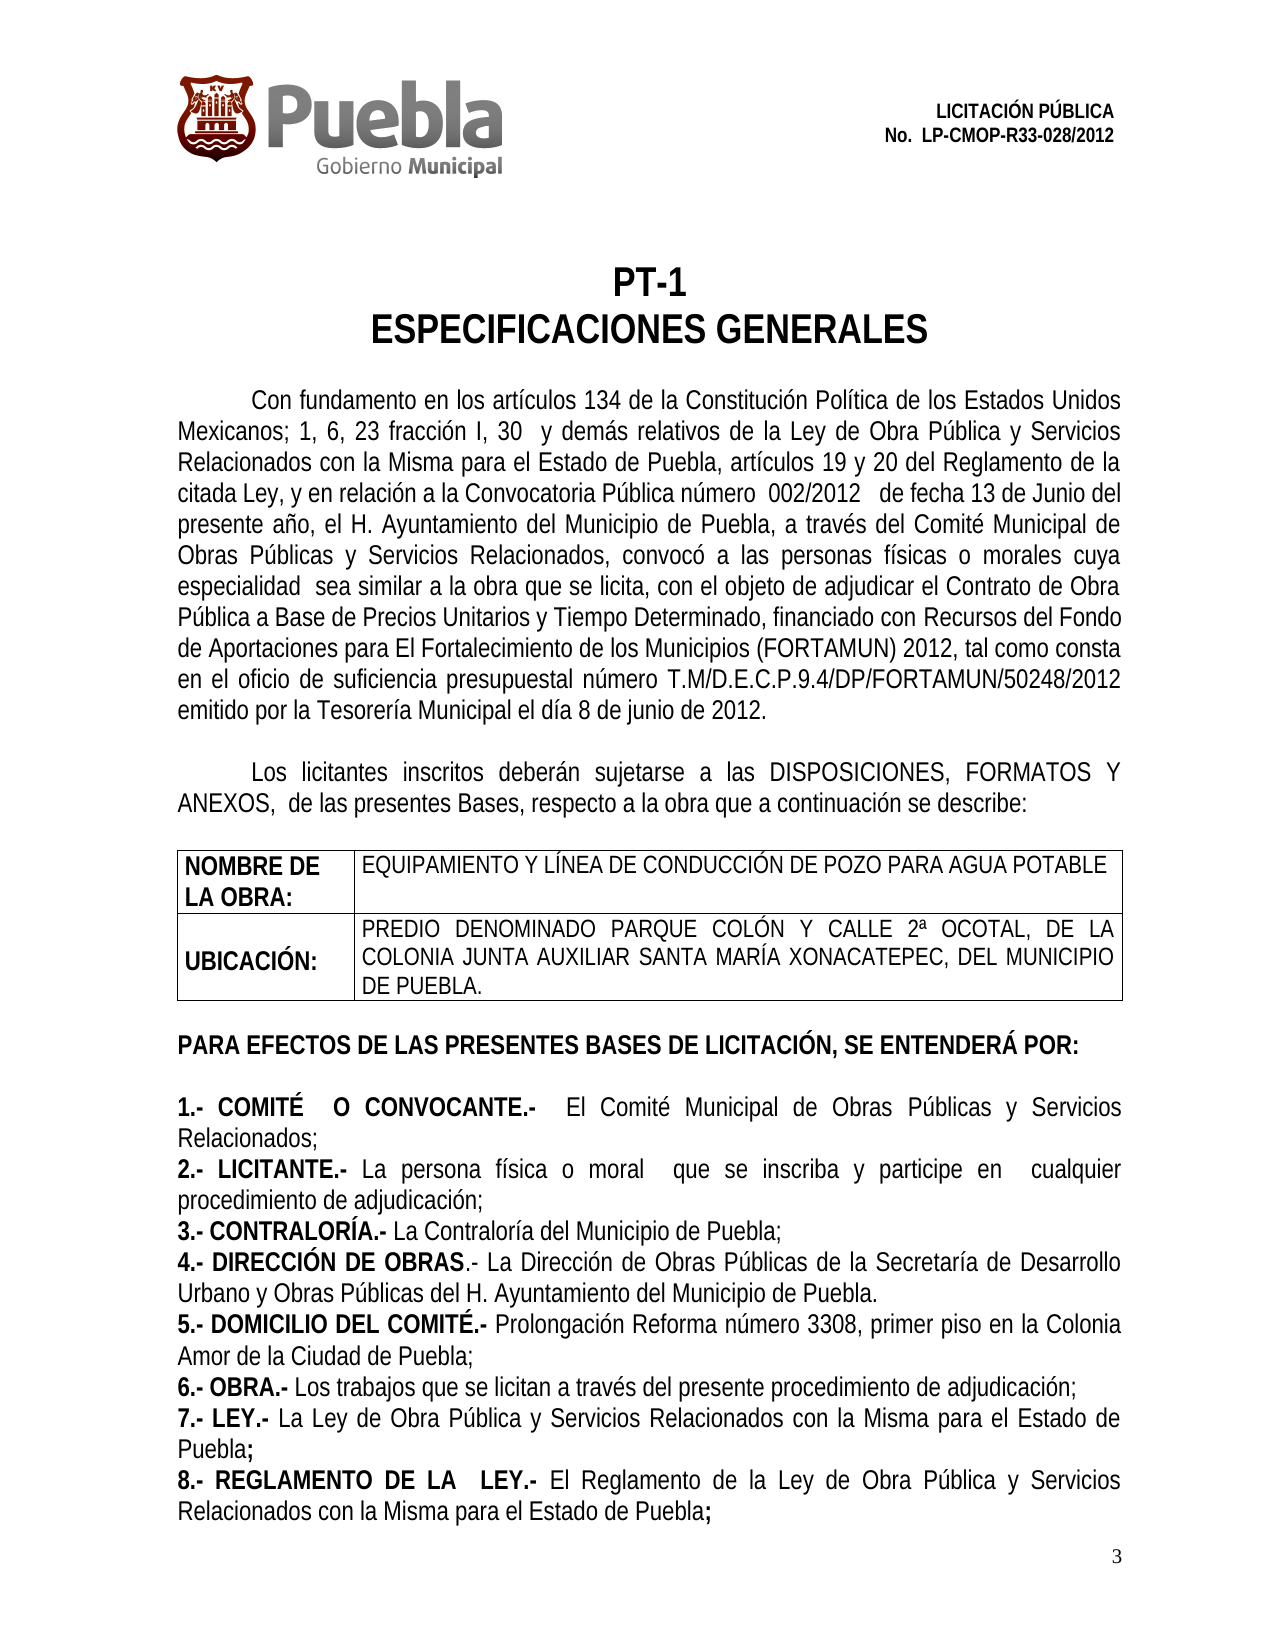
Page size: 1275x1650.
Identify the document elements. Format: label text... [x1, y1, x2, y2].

table_header EQUIPAMIENTO Y LÍNEA DE CONDUCCIÓN DE POZO PARA AGUA POTABLE [355, 851, 1122, 913]
text ESPECIFICACIONES GENERALES [177, 305, 1122, 353]
table_cell UBICACIÓN: [178, 914, 354, 999]
text Los licitantes inscritos deberán sujetarse a las DISPOSICIONES, FORMATOS Y ANEXOS, de las presentes Bases, respecto a la obra que a continuación se describe: [177, 756, 1122, 818]
text 3.- CONTRALORÍA.- La Contraloría del Municipio de Puebla; [177, 1216, 1122, 1247]
text 4.- DIRECCIÓN DE OBRAS.- La Dirección de Obras Públicas de la Secretaría de Desarrollo Urbano y Obras Públicas del H. Ayuntamiento del Municipio de Puebla. [177, 1247, 1122, 1309]
text 8.- REGLAMENTO DE LA LEY.- El Reglamento de la Ley de Obra Pública y Servicios Relacionados con la Misma para el Estado de Puebla; [177, 1464, 1122, 1526]
text PARA EFECTOS DE LAS PRESENTES BASES DE LICITACIÓN, SE ENTENDERÁ POR: [177, 1029, 1122, 1060]
text 7.- LEY.- La Ley de Obra Pública y Servicios Relacionados con la Misma para el Estado de Puebla; [177, 1402, 1122, 1464]
text PT-1 [177, 257, 1122, 305]
text 6.- OBRA.- Los trabajos que se licitan a través del presente procedimiento de adjudicación; [177, 1371, 1122, 1402]
text 1.- COMITÉ O CONVOCANTE.- El Comité Municipal de Obras Públicas y Servicios Relacionados; [177, 1091, 1122, 1153]
table_header NOMBRE DE LA OBRA: [178, 851, 354, 913]
table_cell PREDIO DENOMINADO PARQUE COLÓN Y CALLE 2ª OCOTAL, DE LA COLONIA JUNTA AUXILIAR SANTA MARÍA XONACATEPEC, DEL MUNICIPIO DE PUEBLA. [355, 914, 1122, 999]
text Con fundamento en los artículos 134 de la Constitución Política de los Estados Unidos Mexicanos; 1, 6, 23 fracción I, 30 y demás relativos de la Ley de Obra Pública y Servicios Relacionados con la Misma para el Estado de Puebla, artículos 19 y 20 del Reglamento de la citada Ley, y en relación a la Convocatoria Pública número 002/2012 de fecha 13 de Junio del presente año, el H. Ayuntamiento del Municipio de Puebla, a través del Comité Municipal de Obras Públicas y Servicios Relacionados, convocó a las personas físicas o morales cuya especialidad sea similar a la obra que se licita, con el objeto de adjudicar el Contrato de Obra Pública a Base de Precios Unitarios y Tiempo Determinado, financiado con Recursos del Fondo de Aportaciones para El Fortalecimiento de los Municipios (FORTAMUN) 2012, tal como consta en el oficio de suficiencia presupuestal número T.M/D.E.C.P.9.4/DP/FORTAMUN/50248/2012 emitido por la Tesorería Municipal el día 8 de junio de 2012. [177, 384, 1122, 725]
picture [177, 75, 502, 178]
text 5.- DOMICILIO DEL COMITÉ.- Prolongación Reforma número 3308, primer piso en la Colonia Amor de la Ciudad de Puebla; [177, 1309, 1122, 1371]
text 2.- LICITANTE.- La persona física o moral que se inscriba y participe en cualquier procedimiento de adjudicación; [177, 1153, 1122, 1216]
